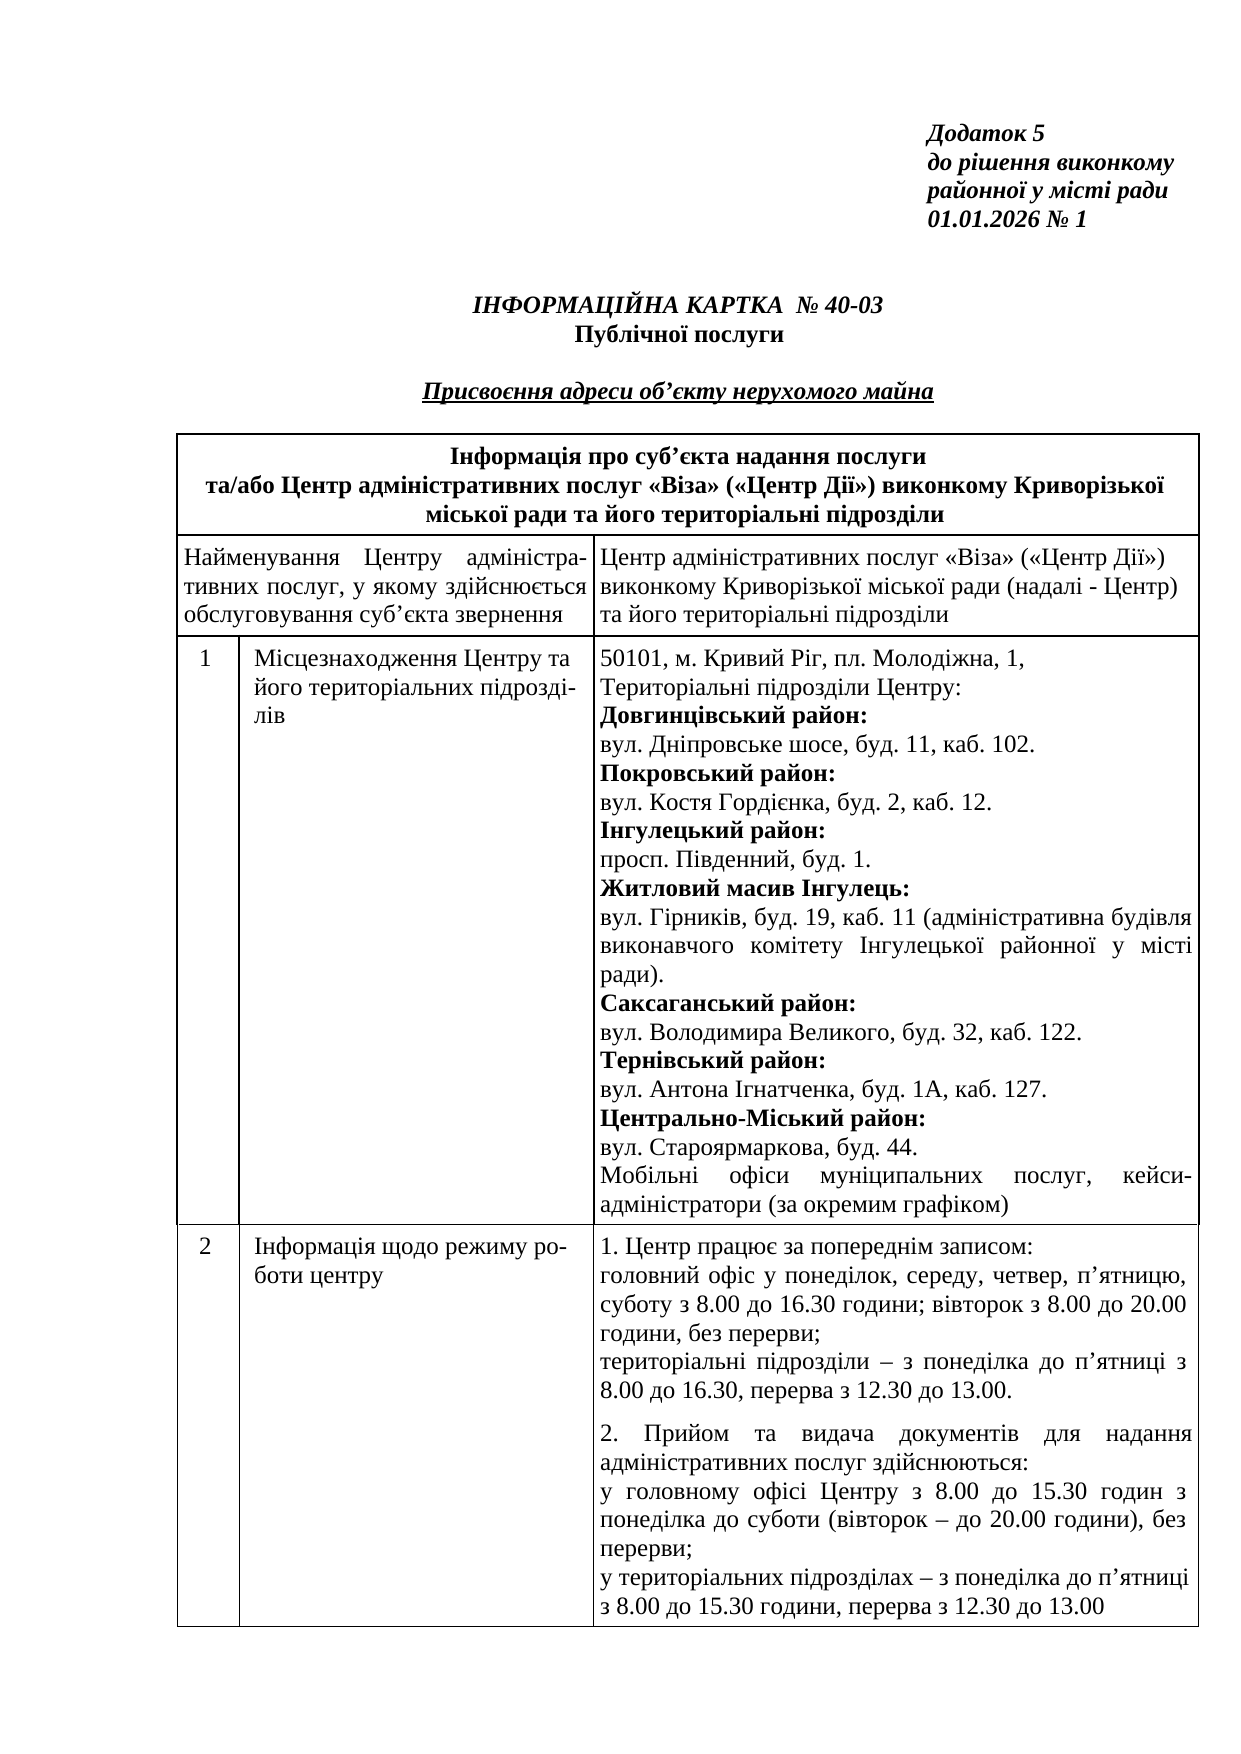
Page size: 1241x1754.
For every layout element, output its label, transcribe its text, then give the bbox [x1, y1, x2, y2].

table_header Інформація про суб’єкта надання послуги та/або Центр адміністративних послуг «Віза» («Центр Дії») виконкому Криворізької міської ради та його територіальні підрозділи [178, 435, 1198, 534]
table_cell 50101, м. Кривий Ріг, пл. Молодіжна, 1, Територіальні підрозділи Центру: Довгинцівський район: вул. Дніпровське шосе, буд. 11, каб. 102. Покровський район: вул. Костя Гордієнка, буд. 2, каб. 12. Інгулецький район: просп. Південний, буд. 1. Житловий масив Інгулець: вул. Гірників, буд. 19, каб. 11 (адміністративна будівля виконавчого комітету Інгулецької районної у місті ради). Саксаганський район: вул. Володимира Великого, буд. 32, каб. 122. Тернівський район: вул. Антона Ігнатченка, буд. 1А, каб. 127. Центрально-Міський район: вул. Староярмаркова, буд. 44. Мобільні офіси муніципальних послуг, кейси-адміністратори (за окремим графіком) [595, 637, 1198, 1224]
table_cell Місцезнаходження Центру та його територіальних підрозді-лів [240, 637, 593, 1224]
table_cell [240, 1225, 593, 1626]
table_cell Центр адміністративних послуг «Віза» («Центр Дії») виконкому Криворізької міської ради (надалі - Центр) та його територіальні підрозділи [595, 536, 1198, 634]
text Присвоєння адреси об’єкту нерухомого майна [177, 376, 1181, 405]
text 01.01.2026 № 1 [177, 204, 1181, 233]
table_cell 2 [178, 1225, 239, 1626]
text Публічної послуги [177, 319, 1181, 347]
text ІНФОРМАЦІЙНА КАРТКА № 40-03 [177, 290, 1181, 319]
table_cell 1 [178, 637, 238, 1224]
text до рішення виконкому [927, 147, 1181, 176]
text районної у місті ради [927, 176, 1181, 204]
text Додаток 5 [927, 118, 1181, 147]
table_cell Найменування Центру адміністра-тивних послуг, у якому здійснюється обслуговування суб’єкта звернення [178, 536, 593, 634]
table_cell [594, 1224, 1198, 1626]
